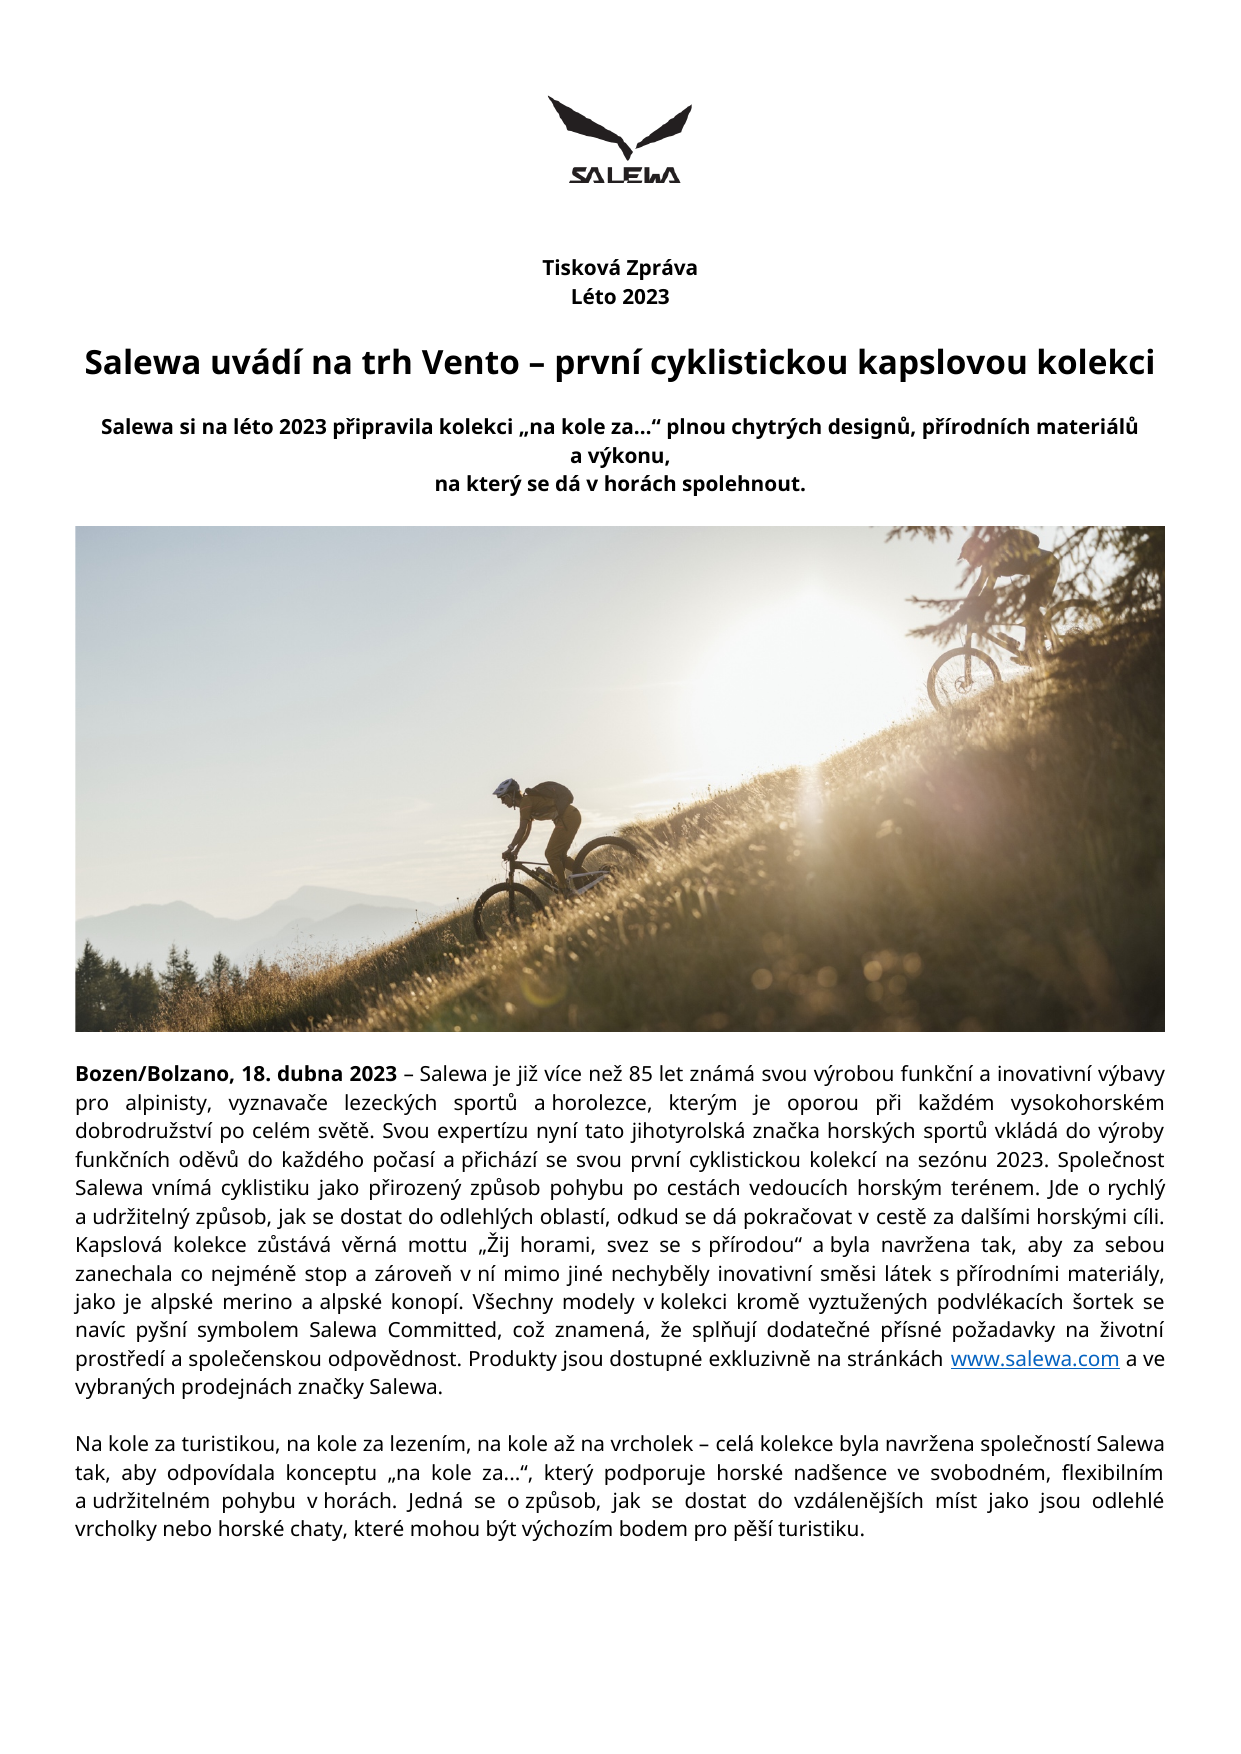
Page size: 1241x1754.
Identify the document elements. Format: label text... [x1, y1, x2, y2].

text na který se dá v horách spolehnout. [75, 469, 1165, 498]
text Bozen/Bolzano, 18. dubna 2023 – Salewa je již více než 85 let známá svou výrobou funkční a inovativní výbavy pro alpinisty, vyznavače lezeckých sportů a horolezce, kterým je oporou při každém vysokohorském dobrodružství po celém světě. Svou expertízu nyní tato jihotyrolská značka horských sportů vkládá do výroby funkčních oděvů do každého počasí a přichází se svou první cyklistickou kolekcí na sezónu 2023. Společnost Salewa vnímá cyklistiku jako přirozený způsob pohybu po cestách vedoucích horským terénem. Jde o rychlý a udržitelný způsob, jak se dostat do odlehlých oblastí, odkud se dá pokračovat v cestě za dalšími horskými cíli. Kapslová kolekce zůstává věrná mottu „Žij horami, svez se s přírodou“ a byla navržena tak, aby za sebou zanechala co nejméně stop a zároveň v ní mimo jiné nechyběly inovativní směsi látek s přírodními materiály, jako je alpské merino a alpské konopí. Všechny modely v kolekci kromě vyztužených podvlékacích šortek se navíc pyšní symbolem Salewa Committed, což znamená, že splňují dodatečné přísné požadavky na životní prostředí a společenskou odpovědnost. Produkty jsou dostupné exkluzivně na stránkách www.salewa.com a ve vybraných prodejnách značky Salewa. [75, 1059, 1165, 1401]
text Tisková Zpráva [75, 253, 1165, 282]
picture [75, 526, 1165, 1032]
text Salewa uvádí na trh Vento – první cyklistickou kapslovou kolekci [75, 339, 1165, 384]
text Léto 2023 [75, 282, 1165, 310]
text Na kole za turistikou, na kole za lezením, na kole až na vrcholek – celá kolekce byla navržena společností Salewa tak, aby odpovídala konceptu „na kole za...“, který podporuje horské nadšence ve svobodném, flexibilním a udržitelném pohybu v horách. Jedná se o způsob, jak se dostat do vzdálenějších míst jako jsou odlehlé vrcholky nebo horské chaty, které mohou být výchozím bodem pro pěší turistiku. [75, 1429, 1165, 1543]
text Salewa si na léto 2023 připravila kolekci „na kole za…“ plnou chytrých designů, přírodních materiálů a výkonu, [75, 412, 1165, 469]
